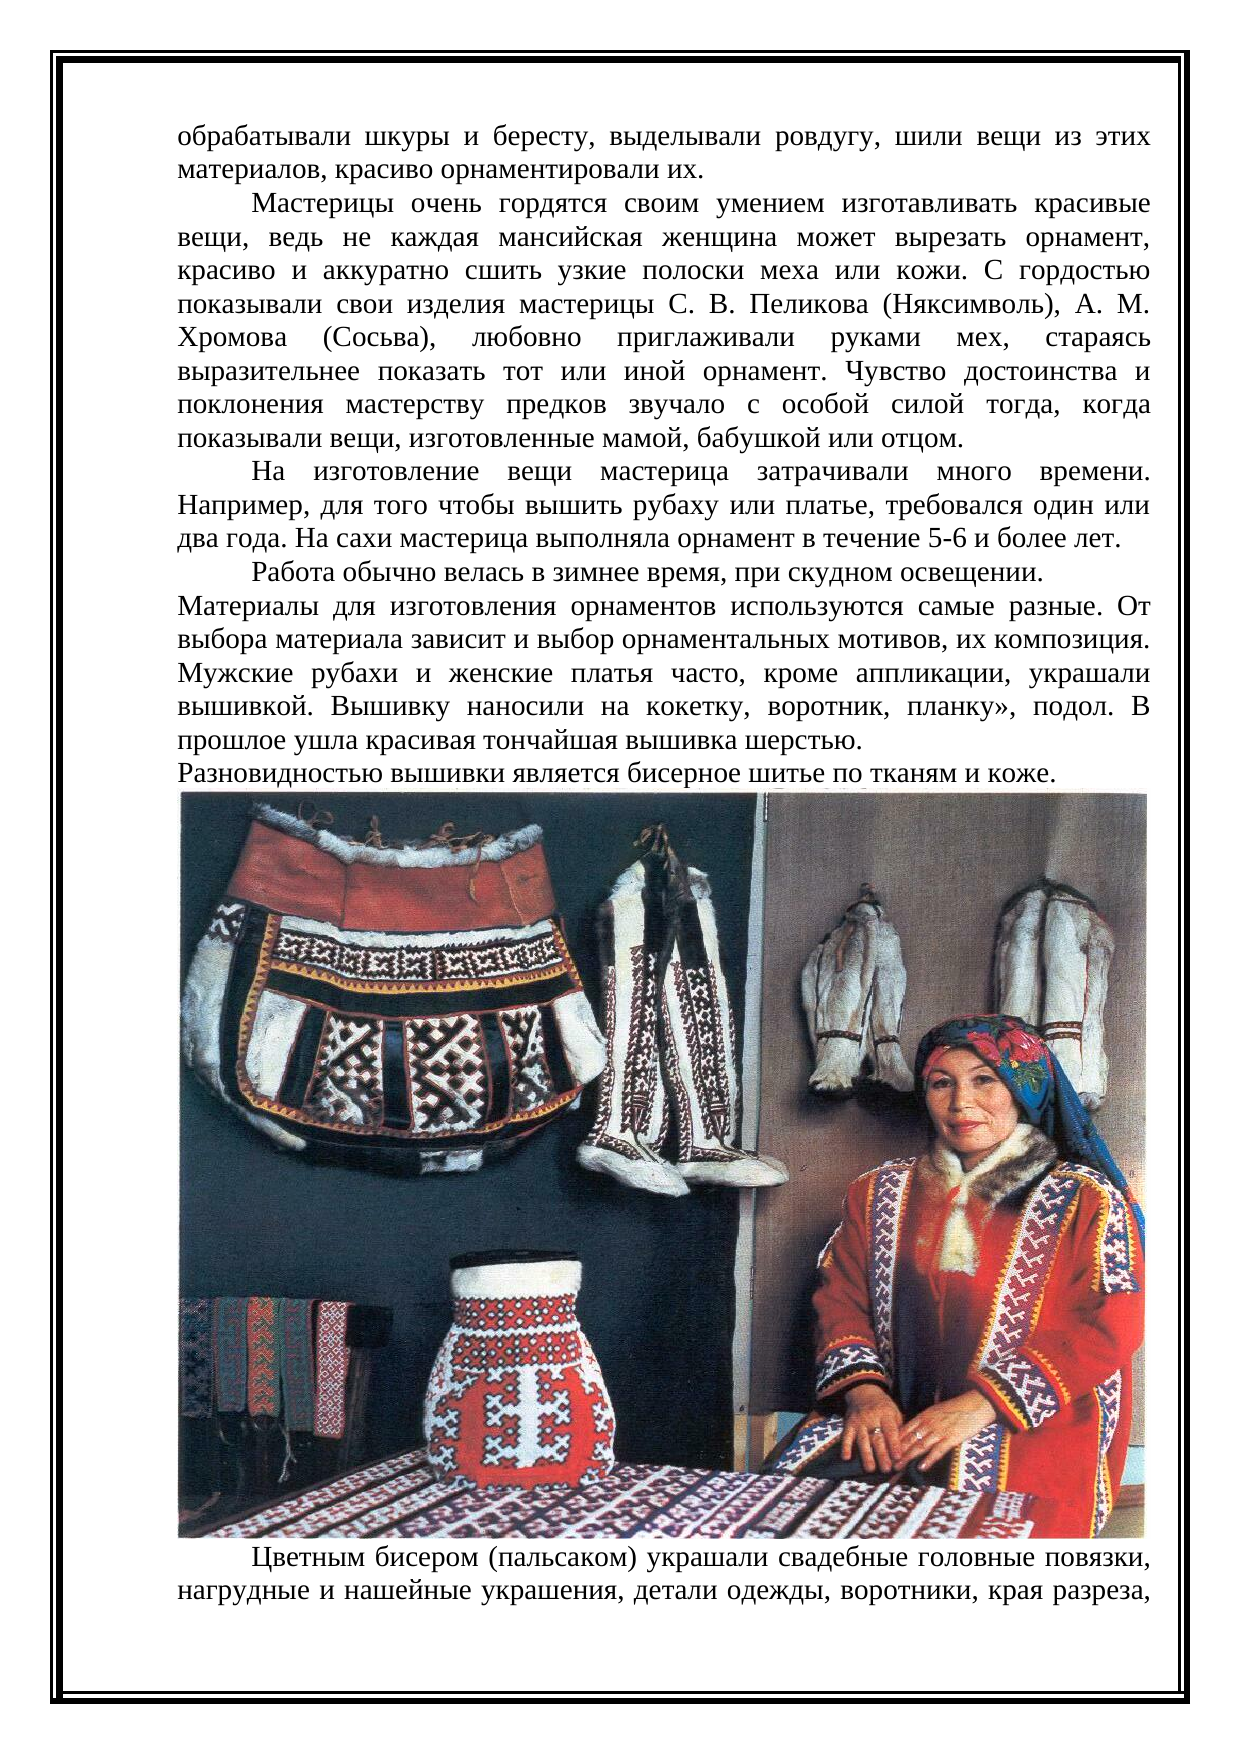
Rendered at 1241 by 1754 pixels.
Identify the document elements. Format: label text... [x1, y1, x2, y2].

text Мастерицы очень гордятся своим умением изготавливать красивые вещи, ведь не каждая мансийская женщина может вырезать орнамент, красиво и аккуратно сшить узкие полоски меха или кожи. С гордостью показывали свои изделия мастерицы С. В. Пеликова (Няксимволь), А. М. Хромова (Сосьва), любовно приглаживали руками мех, стараясь выразительнее показать тот или иной орнамент. Чувство достоинства и поклонения мастерству предков звучало с особой силой тогда, когда показывали вещи, изготовленные мамой, бабушкой или отцом. [177, 185, 1152, 453]
text Разновидностью вышивки является бисерное шитье по тканям и коже. [177, 755, 1152, 788]
picture [177, 788, 1152, 1539]
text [177, 118, 1152, 185]
text Материалы для изготовления орнаментов используются самые разные. От выбора материала зависит и выбор орнаментальных мотивов, их композиция. Мужские рубахи и женские платья часто, кроме аппликации, украшали вышивкой. Вышивку наносили на кокетку, воротник, планку», подол. В прошлое ушла красивая тончайшая вышивка шерстью. [177, 588, 1152, 755]
text Работа обычно велась в зимнее время, при скудном освещении. [177, 554, 1152, 588]
text На изготовление вещи мастерица затрачивали много времени. Например, для того чтобы вышить рубаху или платье, требовался один или два года. На сахи мастерица выполняла орнамент в течение 5-6 и более лет. [177, 453, 1152, 554]
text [177, 1539, 1152, 1606]
